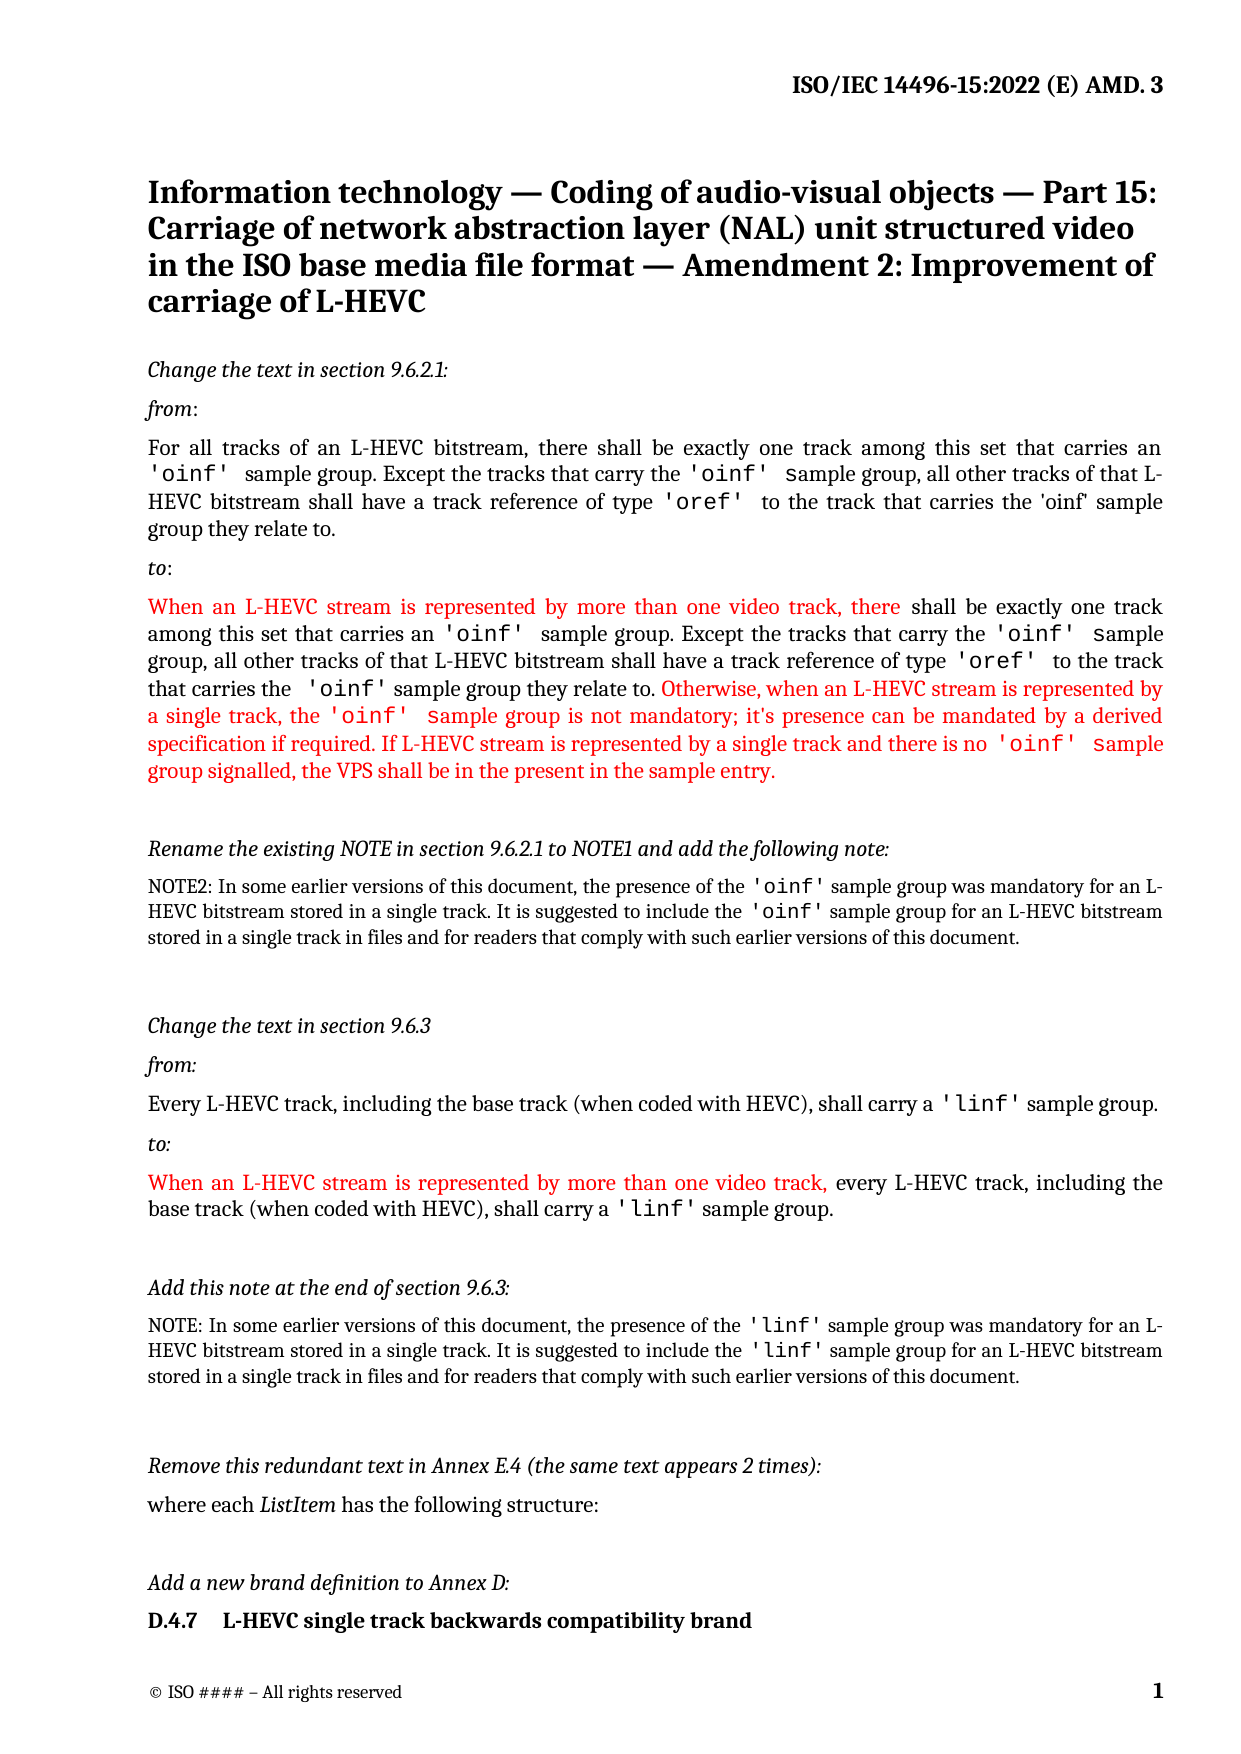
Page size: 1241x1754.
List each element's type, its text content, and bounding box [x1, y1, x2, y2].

text NOTE: In some earlier versions of this document, the presence of the 'linf' sample group was mandatory for an L-HEVC bitstream stored in a single track. It is suggested to include the 'linf' sample group for an L-HEVC bitstream stored in a single track in files and for readers that comply with such earlier versions of this document. [148, 1314, 1163, 1389]
text D.4.7 L-HEVC single track backwards compatibility brand [148, 1608, 1163, 1634]
text where each ListItem has the following structure: [148, 1492, 1163, 1518]
text from: [148, 396, 1163, 422]
title Information technology — Coding of audio-visual objects — Part 15: Carriage of network abstraction layer (NAL) unit structured video in the ISO base media file format — Amendment 2: Improvement of carriage of L-HEVC [148, 174, 1163, 320]
text Add a new brand definition to Annex D: [148, 1569, 1163, 1596]
text Add this note at the end of section 9.6.3: [148, 1275, 1163, 1301]
text to: [148, 555, 1163, 581]
text When an L-HEVC stream is represented by more than one video track, there shall be exactly one track among this set that carries an 'oinf' sample group. Except the tracks that carry the 'oinf' sample group, all other tracks of that L-HEVC bitstream shall have a track reference of type 'oref' to the track that carries the 'oinf' sample group they relate to. Otherwise, when an L-HEVC stream is represented by a single track, the 'oinf' sample group is not mandatory; it's presence can be mandated by a derived specification if required. If L-HEVC stream is represented by a single track and there is no 'oinf' sample group signalled, the VPS shall be in the present in the sample entry. [148, 594, 1163, 784]
text Rename the existing NOTE in section 9.6.2.1 to NOTE1 and add the following note: [148, 836, 1163, 862]
text NOTE2: In some earlier versions of this document, the presence of the 'oinf' sample group was mandatory for an L-HEVC bitstream stored in a single track. It is suggested to include the 'oinf' sample group for an L-HEVC bitstream stored in a single track in files and for readers that comply with such earlier versions of this document. [148, 874, 1163, 949]
text Every L-HEVC track, including the base track (when coded with HEVC), shall carry a 'linf' sample group. [148, 1091, 1163, 1118]
text Remove this redundant text in Annex E.4 (the same text appears 2 times): [148, 1453, 1163, 1479]
text Change the text in section 9.6.2.1: [148, 357, 1163, 383]
text When an L-HEVC stream is represented by more than one video track, every L-HEVC track, including the base track (when coded with HEVC), shall carry a 'linf' sample group. [148, 1170, 1163, 1224]
text from: [148, 1052, 1163, 1078]
text For all tracks of an L-HEVC bitstream, there shall be exactly one track among this set that carries an 'oinf' sample group. Except the tracks that carry the 'oinf' sample group, all other tracks of that L-HEVC bitstream shall have a track reference of type 'oref' to the track that carries the 'oinf' sample group they relate to. [148, 435, 1163, 543]
text to: [148, 1131, 1163, 1157]
text Change the text in section 9.6.3 [148, 1013, 1163, 1039]
